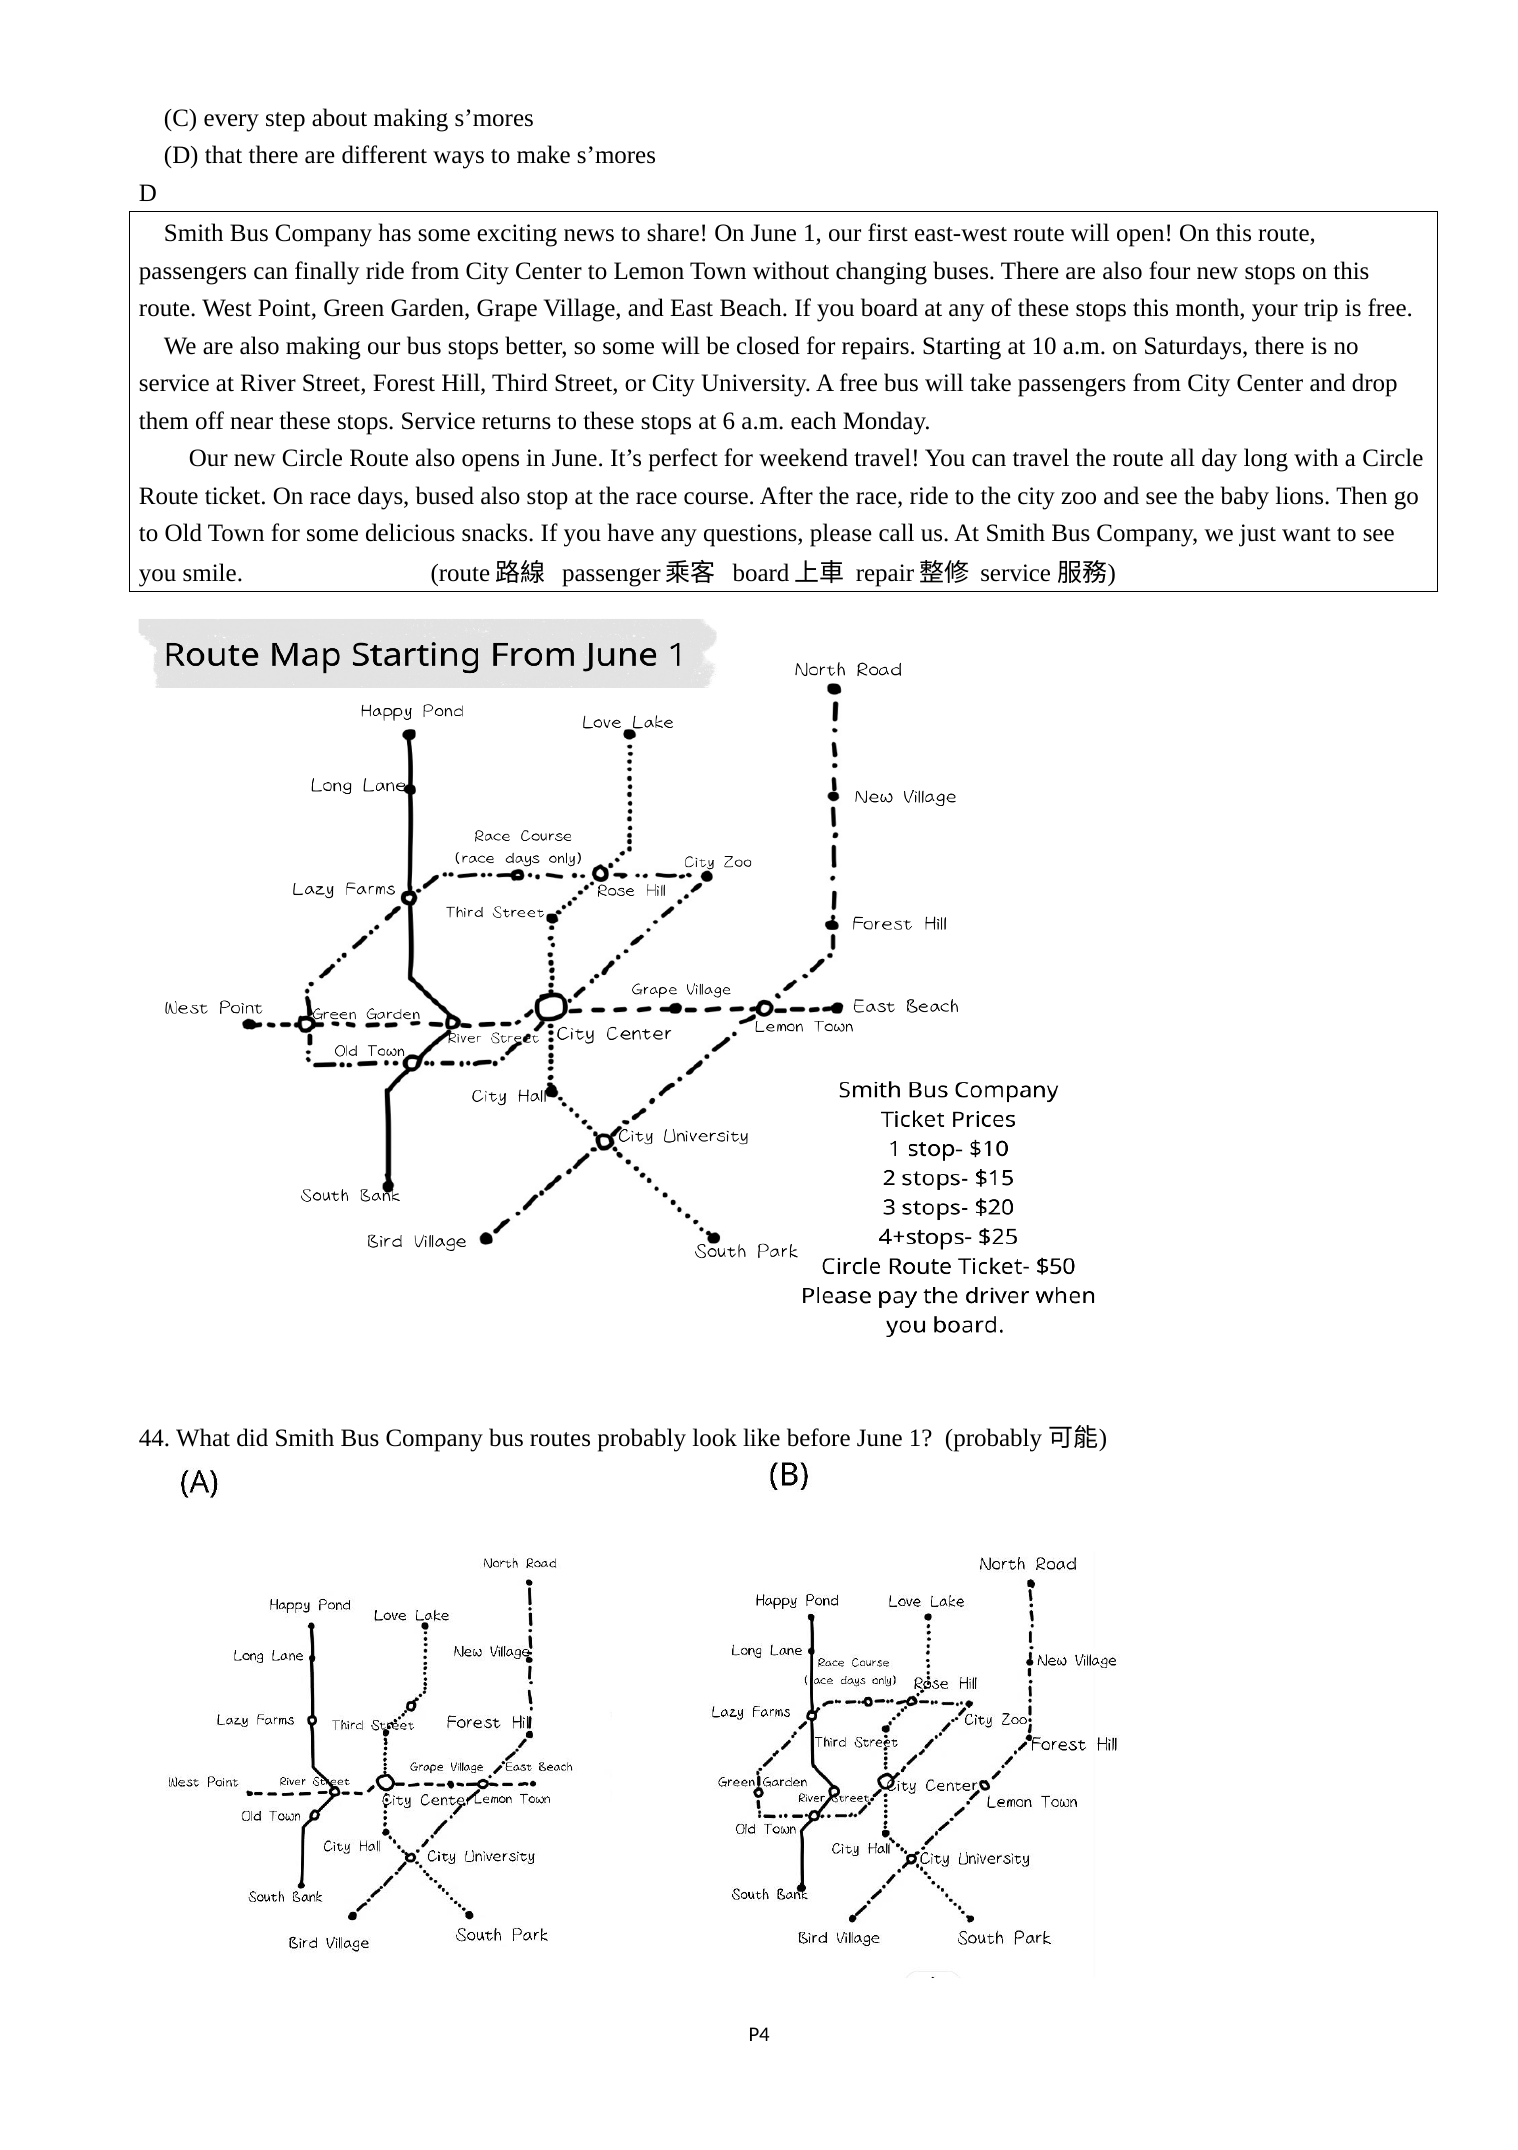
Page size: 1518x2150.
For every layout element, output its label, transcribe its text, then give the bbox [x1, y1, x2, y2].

list Smith Bus Company has some exciting news to share! On June 1, our first east-west route will open! On this route, passengers can finally ride from City Center to Lemon Town without changing buses. There are also four new stops on this route. West Point, Green Garden, Grape Village, and East Beach. If you board at any of these stops this month, your trip is free. [130, 212, 1437, 323]
list (D) that there are different ways to make s’mores [139, 136, 1429, 173]
list (C) every step about making s’mores [139, 98, 1429, 136]
list D [139, 173, 1429, 211]
list Our new Circle Route also opens in June. It’s perfect for weekend travel! You can travel the route all day long with a Circle Route ticket. On race days, bused also stop at the race course. After the race, ride to the city zoo and see the baby lions. Then go to Old Town for some delicious snacks. If you have any questions, please call us. At Smith Bus Company, we just want to see you smile. (route路線 passenger乘客 board上車 repair整修 service 服務) [130, 436, 1437, 591]
list We are also making our bus stops better, so some will be closed for repairs. Starting at 10 a.m. on Saturdays, there is no service at River Street, Forest Hill, Third Street, or City University. A free bus will take passengers from City Center and drop them off near these stops. Service returns to these stops at 6 a.m. each Monday. [130, 323, 1437, 436]
list 44. What did Smith Bus Company bus routes probably look like before June 1? (probably 可能) [139, 1417, 1429, 1455]
